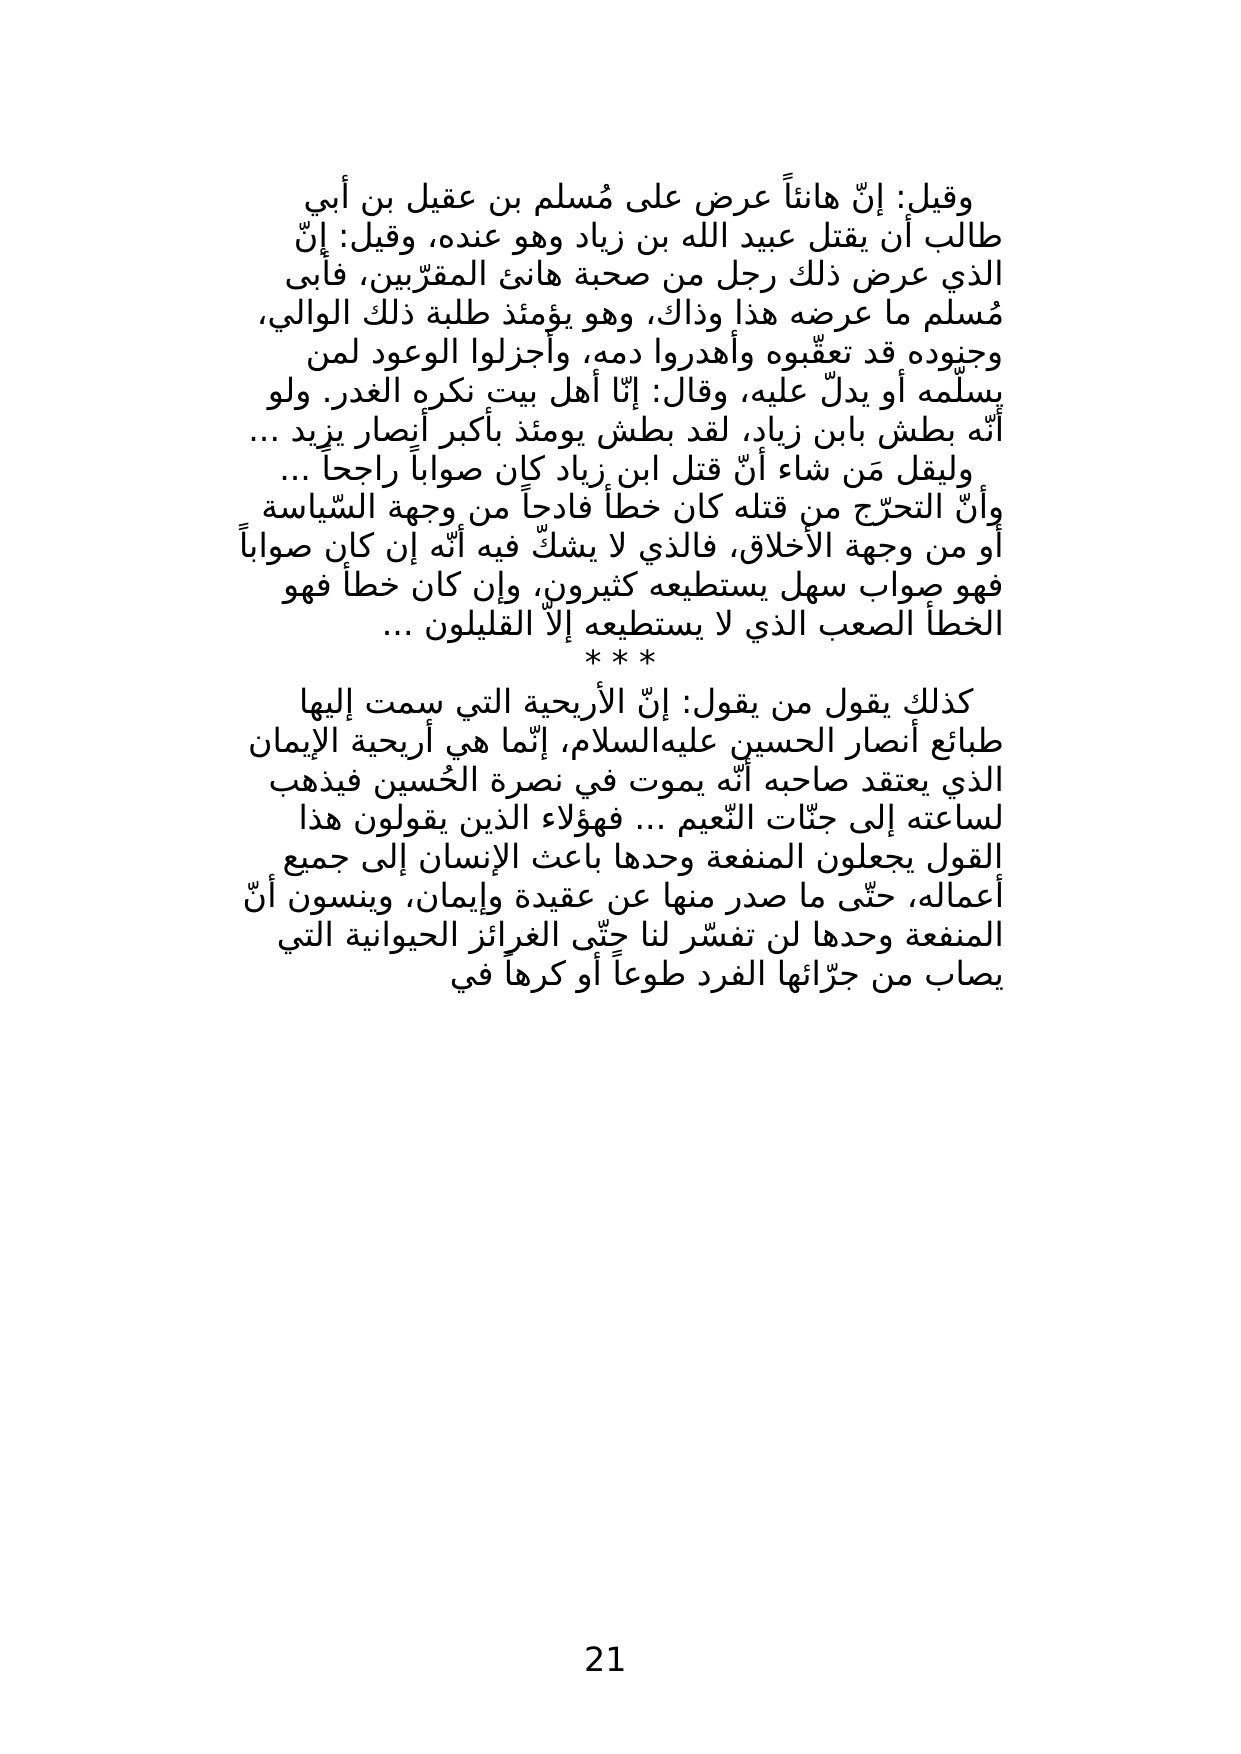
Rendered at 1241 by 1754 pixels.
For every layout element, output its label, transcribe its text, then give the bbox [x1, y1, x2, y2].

text * * * [236, 643, 1004, 682]
text وقيل: إنّ هانئاً عرض على مُسلم بن عقيل بن أبي طالب أن يقتل عبيد الله بن زياد وهو عنده، وقيل: إنّ الذي عرض ذلك رجل من صحبة هانئ المقرّبين، فأبى مُسلم ما عرضه هذا وذاك، وهو يؤمئذ طلبة ذلك الوالي، وجنوده قد تعقّبوه وأهدروا دمه، وأجزلوا الوعود لمن يسلّمه أو يدلّ عليه، وقال: إنّا أهل بيت نكره الغدر. ولو أنّه بطش بابن زياد، لقد بطش يومئذ بأكبر أنصار يزيد ... [236, 177, 1004, 449]
text وليقل مَن شاء أنّ قتل ابن زياد كان صواباً راجحاً ... وأنّ التحرّج من قتله كان خطأ فادحاً من وجهة السّياسة أو من وجهة الأخلاق، فالذي لا يشكّ فيه أنّه إن كان صواباً فهو صواب سهل يستطيعه كثيرون، وإن كان خطأ فهو الخطأ الصعب الذي لا يستطيعه إلاّ القليلون ... [236, 449, 1004, 643]
text كذلك يقول من يقول: إنّ الأريحية التي سمت إليها طبائع أنصار الحسين عليه‌السلام، إنّما هي أريحية الإيمان الذي يعتقد صاحبه أنّه يموت في نصرة الحُسين فيذهب لساعته إلى جنّات النّعيم ... فهؤلاء الذين يقولون هذا القول يجعلون المنفعة وحدها باعث الإنسان إلى جميع أعماله، حتّى ما صدر منها عن عقيدة وإيمان، وينسون أنّ المنفعة وحدها لن تفسّر لنا حتّى الغرائز الحيوانية التي يصاب من جرّائها الفرد طوعاً أو كرهاً في [236, 682, 1004, 993]
